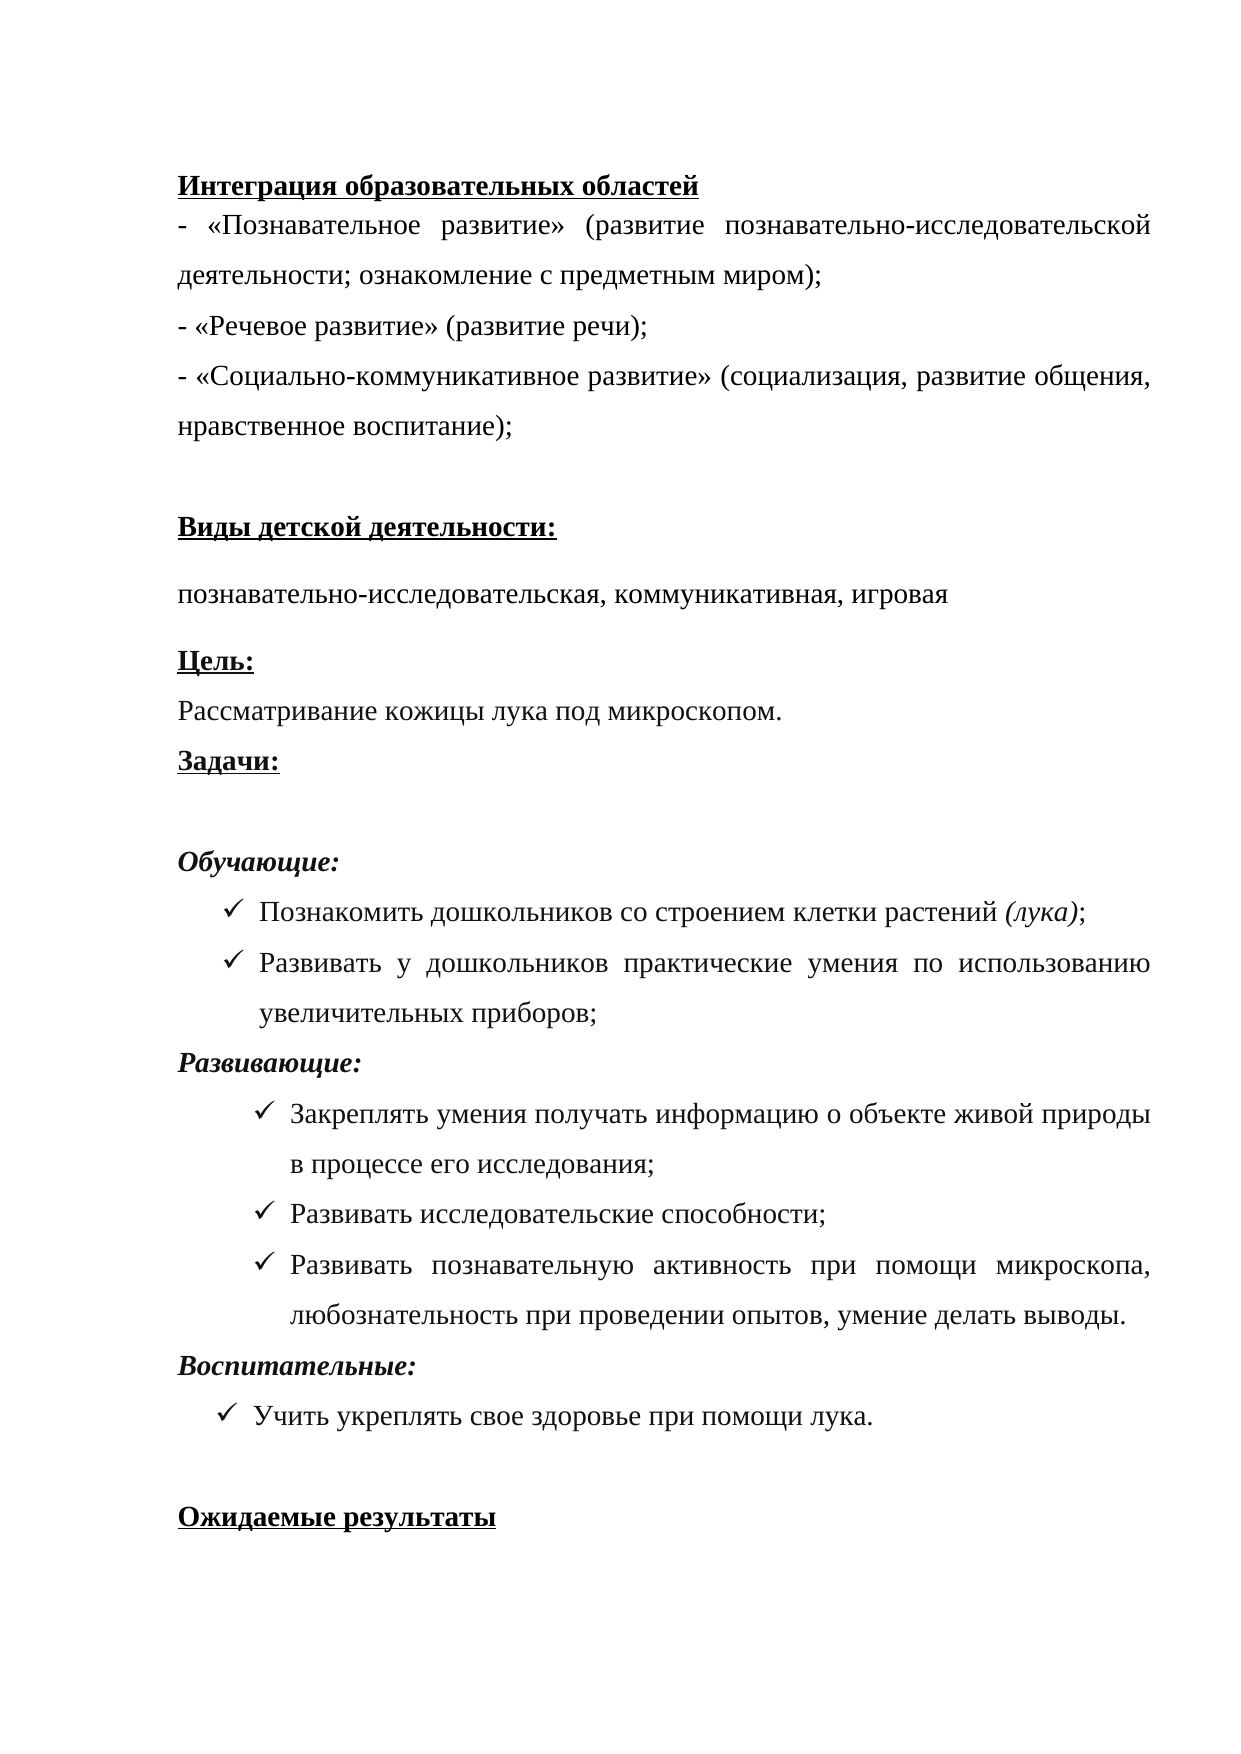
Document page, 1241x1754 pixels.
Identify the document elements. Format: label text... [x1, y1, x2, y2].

list Развивать исследовательские способности; [252, 1197, 1152, 1230]
text Интеграция образовательных областей [177, 168, 1152, 202]
list Познакомить дошкольников со строением клетки растений (лука); [221, 894, 1152, 928]
text познавательно-исследовательская, коммуникативная, игровая [177, 576, 1152, 609]
text - «Речевое развитие» (развитие речи); [177, 308, 1152, 341]
text Задачи: [177, 743, 1152, 777]
list Развивать познавательную активность при помощи микроскопа, любознательность при проведении опытов, умение делать выводы. [252, 1247, 1152, 1331]
text Воспитательные: [177, 1348, 1152, 1381]
text Развивающие: [177, 1046, 1152, 1079]
text Виды детской деятельности: [177, 509, 1152, 542]
list Развивать у дошкольников практические умения по использованию увеличительных приборов; [221, 945, 1152, 1029]
text - «Социально-коммуникативное развитие» (социализация, развитие общения, нравственное воспитание); [177, 358, 1152, 442]
list Закреплять умения получать информацию о объекте живой природы в процессе его исследования; [252, 1096, 1152, 1180]
text Рассматривание кожицы лука под микроскопом. [177, 693, 1152, 727]
text - «Познавательное развитие» (развитие познавательно-исследовательской деятельности; ознакомление с предметным миром); [177, 207, 1152, 291]
text Обучающие: [177, 844, 1152, 878]
text Цель: [177, 643, 1152, 676]
list Учить укреплять свое здоровье при помощи лука. [215, 1398, 1152, 1432]
text Ожидаемые результаты [177, 1499, 1152, 1532]
